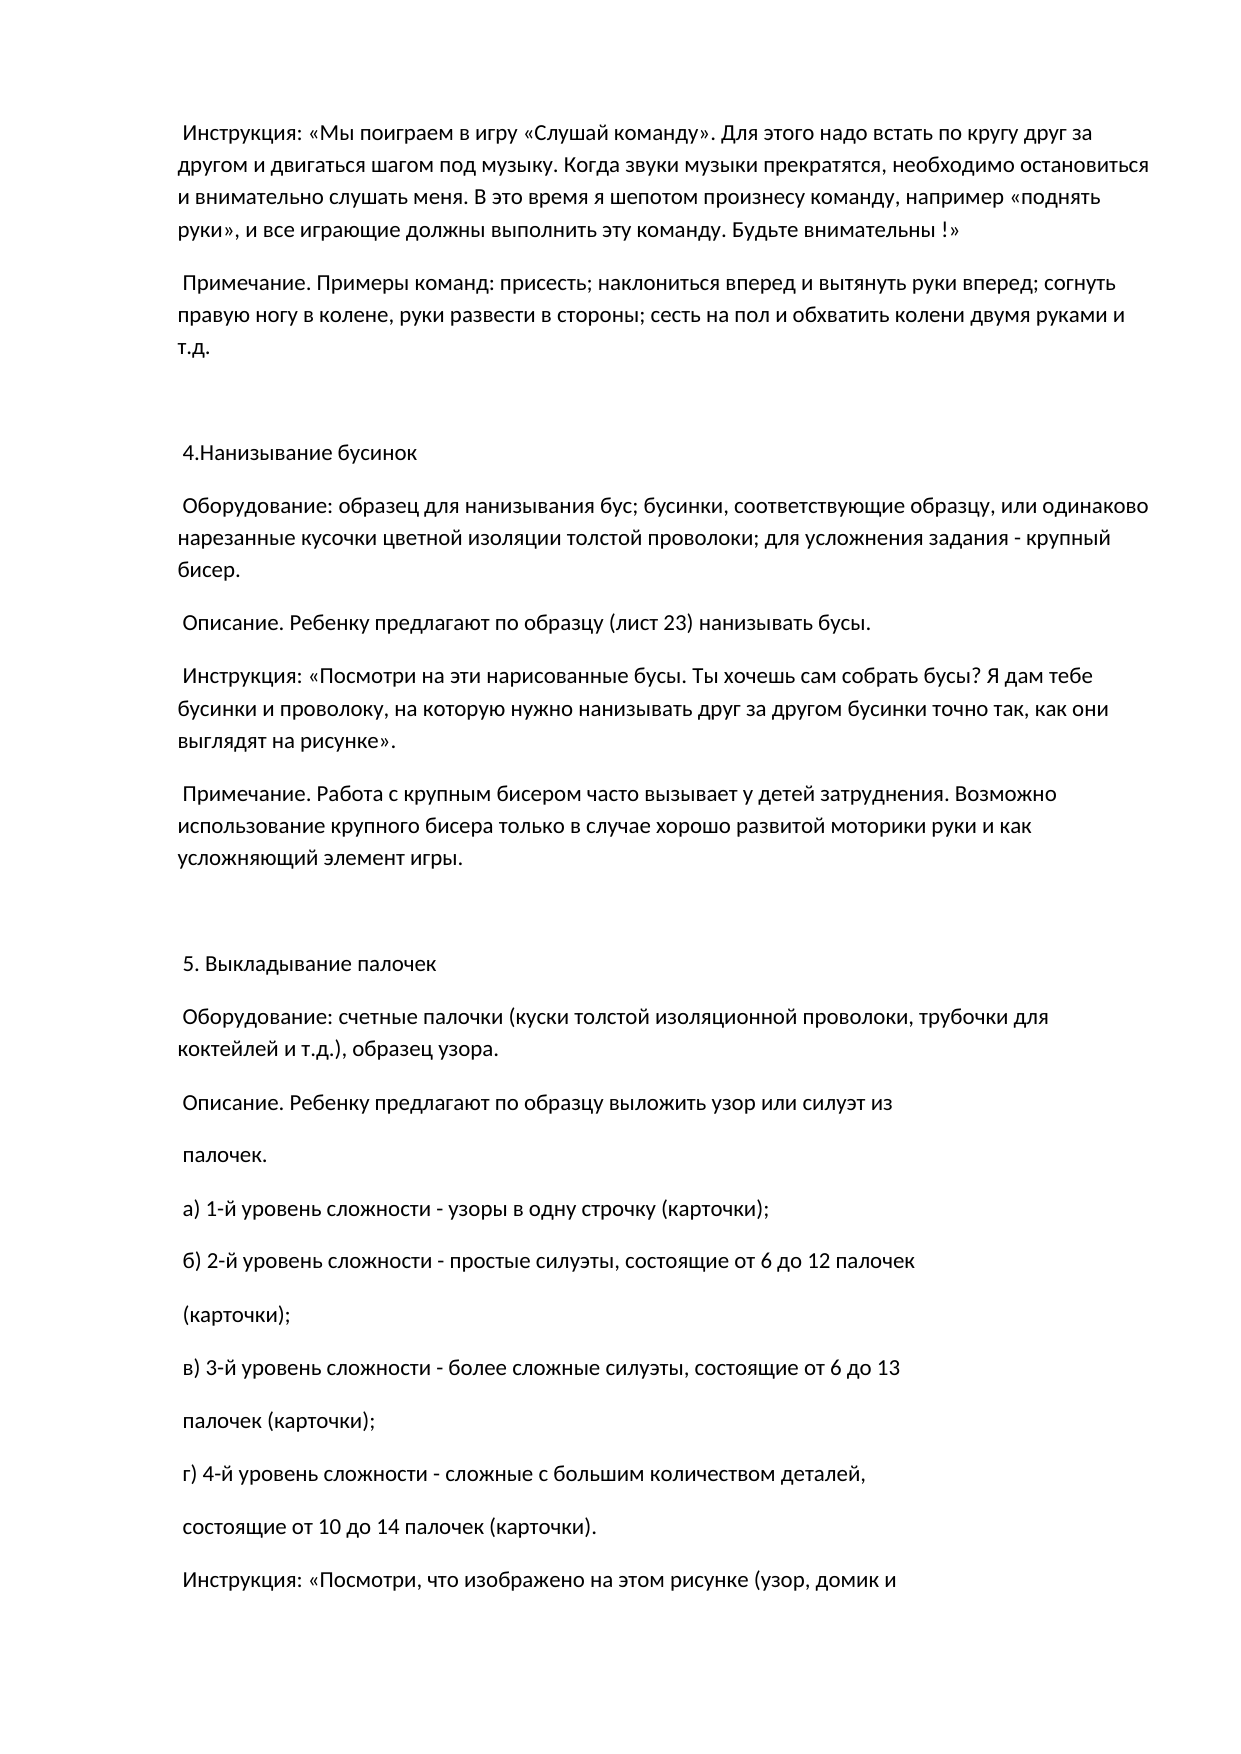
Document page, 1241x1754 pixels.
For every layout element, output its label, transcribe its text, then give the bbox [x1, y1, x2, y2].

text б) 2-й уровень сложности - простые силуэты, состоящие от 6 до 12 палочек [177, 1247, 1152, 1275]
text Инструкция: «Мы поиграем в игру «Слушай команду». Для этого надо встать по кругу друг за другом и двигаться шагом под музыку. Когда звуки музыки прекратятся, необходимо остановиться и внимательно слушать меня. В это время я шепотом произнесу команду, например «поднять руки», и все играющие должны выполнить эту команду. Будьте внимательны !» [177, 118, 1152, 243]
text 5. Выкладывание палочек [177, 949, 1152, 977]
text палочек (карточки); [177, 1406, 1152, 1434]
text Инструкция: «Посмотри, что изображено на этом рисунке (узор, домик и [177, 1565, 1152, 1593]
text Оборудование: образец для нанизывания бус; бусинки, соответствующие образцу, или одинаково нарезанные кусочки цветной изоляции толстой проволоки; для усложнения задания - крупный бисер. [177, 491, 1152, 583]
text Описание. Ребенку предлагают по образцу выложить узор или силуэт из [177, 1088, 1152, 1116]
text Описание. Ребенку предлагают по образцу (лист 23) нанизывать бусы. [177, 608, 1152, 637]
text Примечание. Примеры команд: присесть; наклониться вперед и вытянуть руки вперед; согнуть правую ногу в колене, руки развести в стороны; сесть на пол и обхватить колени двумя руками и т.д. [177, 268, 1152, 360]
text палочек. [177, 1141, 1152, 1169]
text состоящие от 10 до 14 палочек (карточки). [177, 1512, 1152, 1540]
text (карточки); [177, 1300, 1152, 1328]
text а) 1-й уровень сложности - узоры в одну строчку (карточки); [177, 1194, 1152, 1222]
text г) 4-й уровень сложности - сложные с большим количеством деталей, [177, 1459, 1152, 1487]
text Примечание. Работа с крупным бисером часто вызывает у детей затруднения. Возможно использование крупного бисера только в случае хорошо развитой моторики руки и как усложняющий элемент игры. [177, 779, 1152, 871]
text 4.Нанизывание бусинок [177, 438, 1152, 466]
text Оборудование: счетные палочки (куски толстой изоляционной проволоки, трубочки для коктейлей и т.д.), образец узора. [177, 1002, 1152, 1063]
text Инструкция: «Посмотри на эти нарисованные бусы. Ты хочешь сам собрать бусы? Я дам тебе бусинки и проволоку, на которую нужно нанизывать друг за другом бусинки точно так, как они выглядят на рисунке». [177, 662, 1152, 754]
text в) 3-й уровень сложности - более сложные силуэты, состоящие от 6 до 13 [177, 1353, 1152, 1381]
